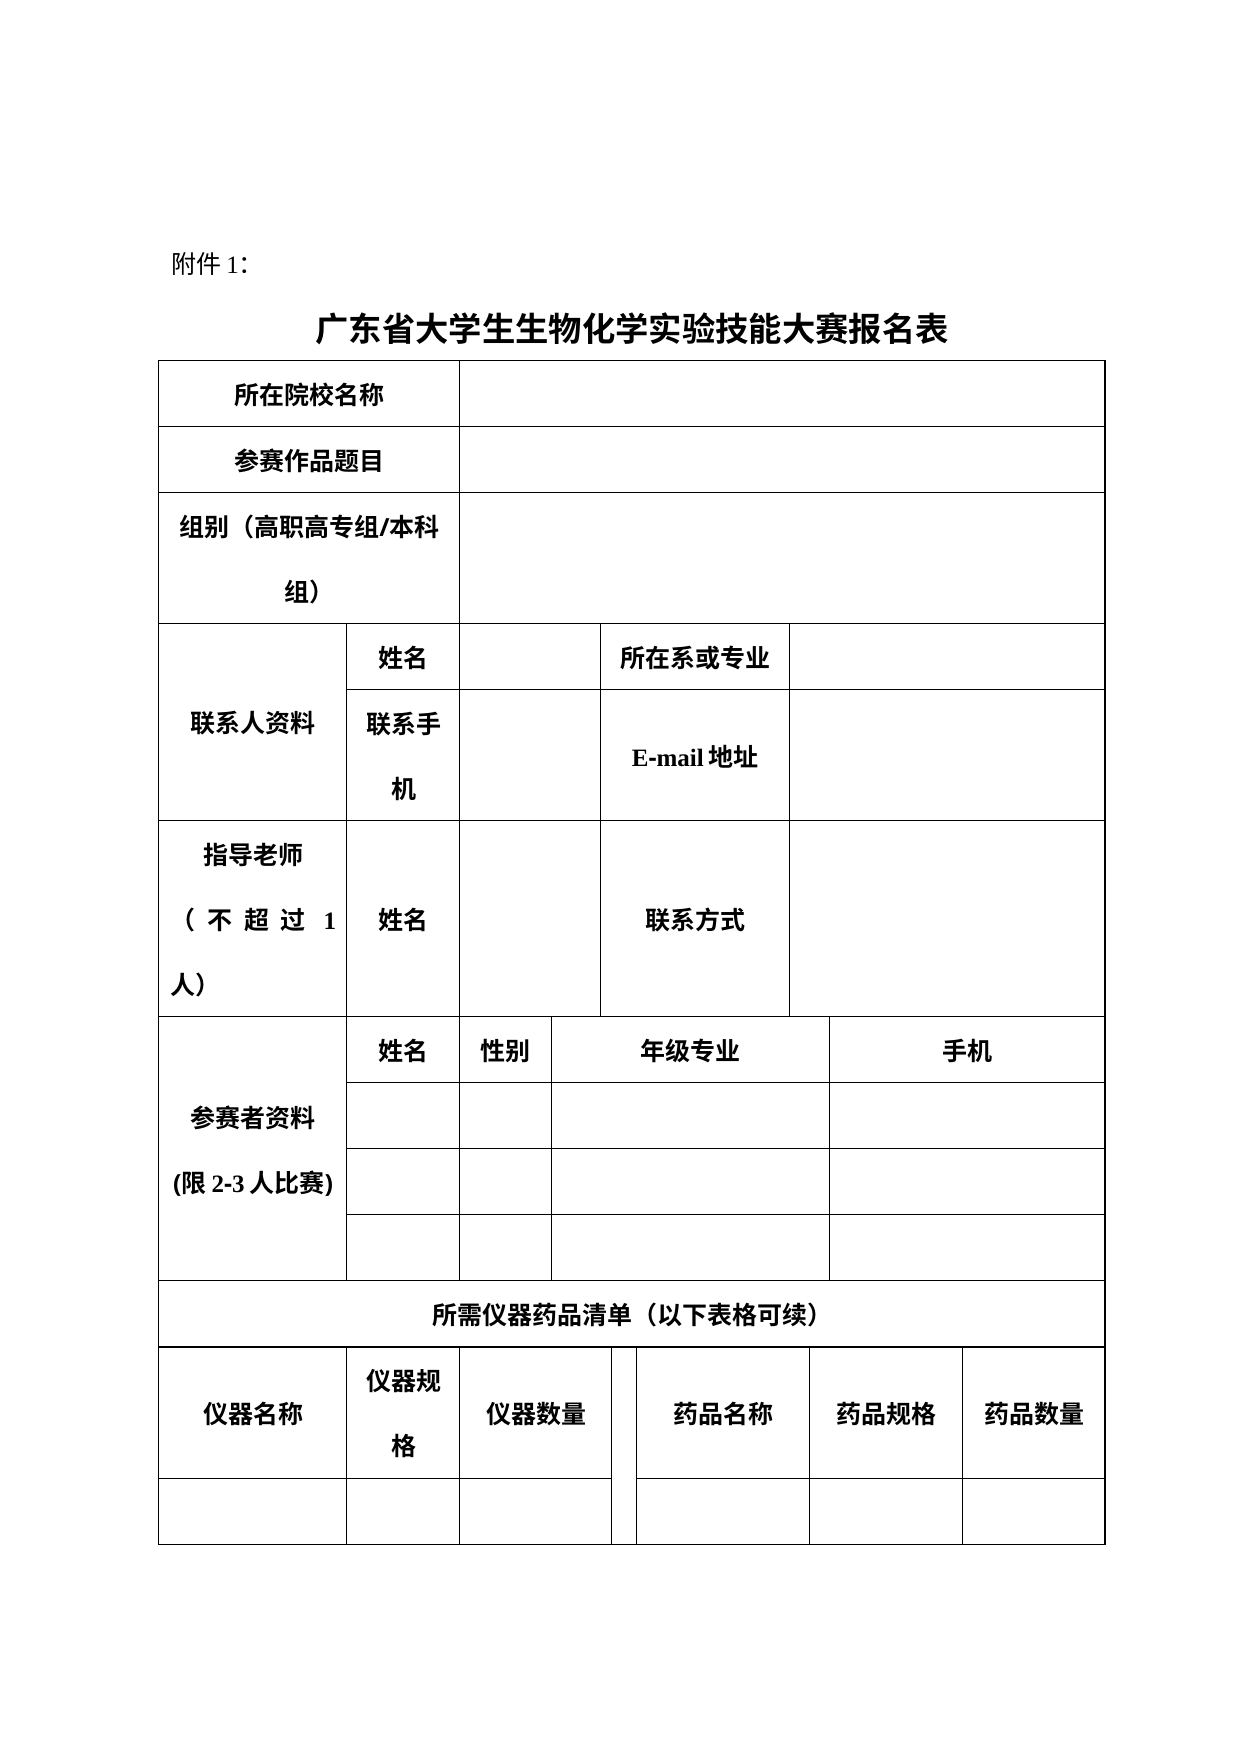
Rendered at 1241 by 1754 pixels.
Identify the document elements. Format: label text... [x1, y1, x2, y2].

table_cell 联系人资料 [159, 624, 346, 820]
table_cell 姓名 [347, 624, 459, 689]
table_cell 手机 [830, 1017, 1104, 1082]
table_cell [460, 427, 1104, 492]
table_cell 姓名 [347, 821, 459, 1016]
table_cell [790, 624, 1104, 689]
table_cell 联系手机 [347, 690, 459, 820]
table_cell [460, 1149, 551, 1214]
table_cell [552, 1149, 829, 1214]
table_cell [810, 1479, 962, 1543]
table_cell 参赛者资料 (限2-3人比赛) [159, 1017, 346, 1280]
table_cell [552, 1215, 829, 1280]
table_cell [830, 1149, 1104, 1214]
table_cell [460, 690, 600, 820]
table_cell 姓名 [347, 1017, 459, 1082]
table_cell 参赛作品题目 [159, 427, 459, 492]
table_cell 联系方式 [601, 821, 789, 1016]
table_cell 年级专业 [552, 1017, 829, 1082]
table_cell [460, 821, 600, 1016]
table_cell 仪器名称 [159, 1348, 346, 1477]
table_cell E-mail地址 [601, 690, 789, 820]
table_cell 仪器规格 [347, 1348, 459, 1477]
table_cell [460, 1479, 611, 1543]
text 附件1： [171, 230, 1092, 295]
table_cell [612, 1348, 636, 1543]
table_cell 所在系或专业 [601, 624, 789, 689]
table_cell 性别 [460, 1017, 551, 1082]
table_cell [963, 1479, 1104, 1543]
table_cell [460, 624, 600, 689]
table_header [460, 361, 1104, 426]
table_cell [347, 1083, 459, 1148]
text 广东省大学生生物化学实验技能大赛报名表 [171, 295, 1092, 360]
table_cell [460, 493, 1104, 623]
table_cell [347, 1149, 459, 1214]
table_cell [830, 1215, 1104, 1280]
table_cell 指导老师 （不超过1人） [159, 821, 346, 1016]
table_cell [637, 1479, 809, 1543]
table_cell [552, 1083, 829, 1148]
table_cell 组别（高职高专组/本科组） [159, 493, 459, 623]
table_cell 所需仪器药品清单（以下表格可续） [159, 1281, 1104, 1346]
table_cell [790, 690, 1104, 820]
table_cell 药品数量 [963, 1348, 1104, 1477]
table_cell [159, 1479, 346, 1543]
table_cell [347, 1479, 459, 1543]
table_cell [790, 821, 1104, 1016]
table_cell [460, 1083, 551, 1148]
table_header 所在院校名称 [159, 361, 459, 426]
table_cell [460, 1215, 551, 1280]
table_cell [830, 1083, 1104, 1148]
table_cell [347, 1215, 459, 1280]
table_cell 药品名称 [637, 1348, 809, 1477]
table_cell 仪器数量 [460, 1348, 611, 1477]
table_cell 药品规格 [810, 1348, 962, 1477]
